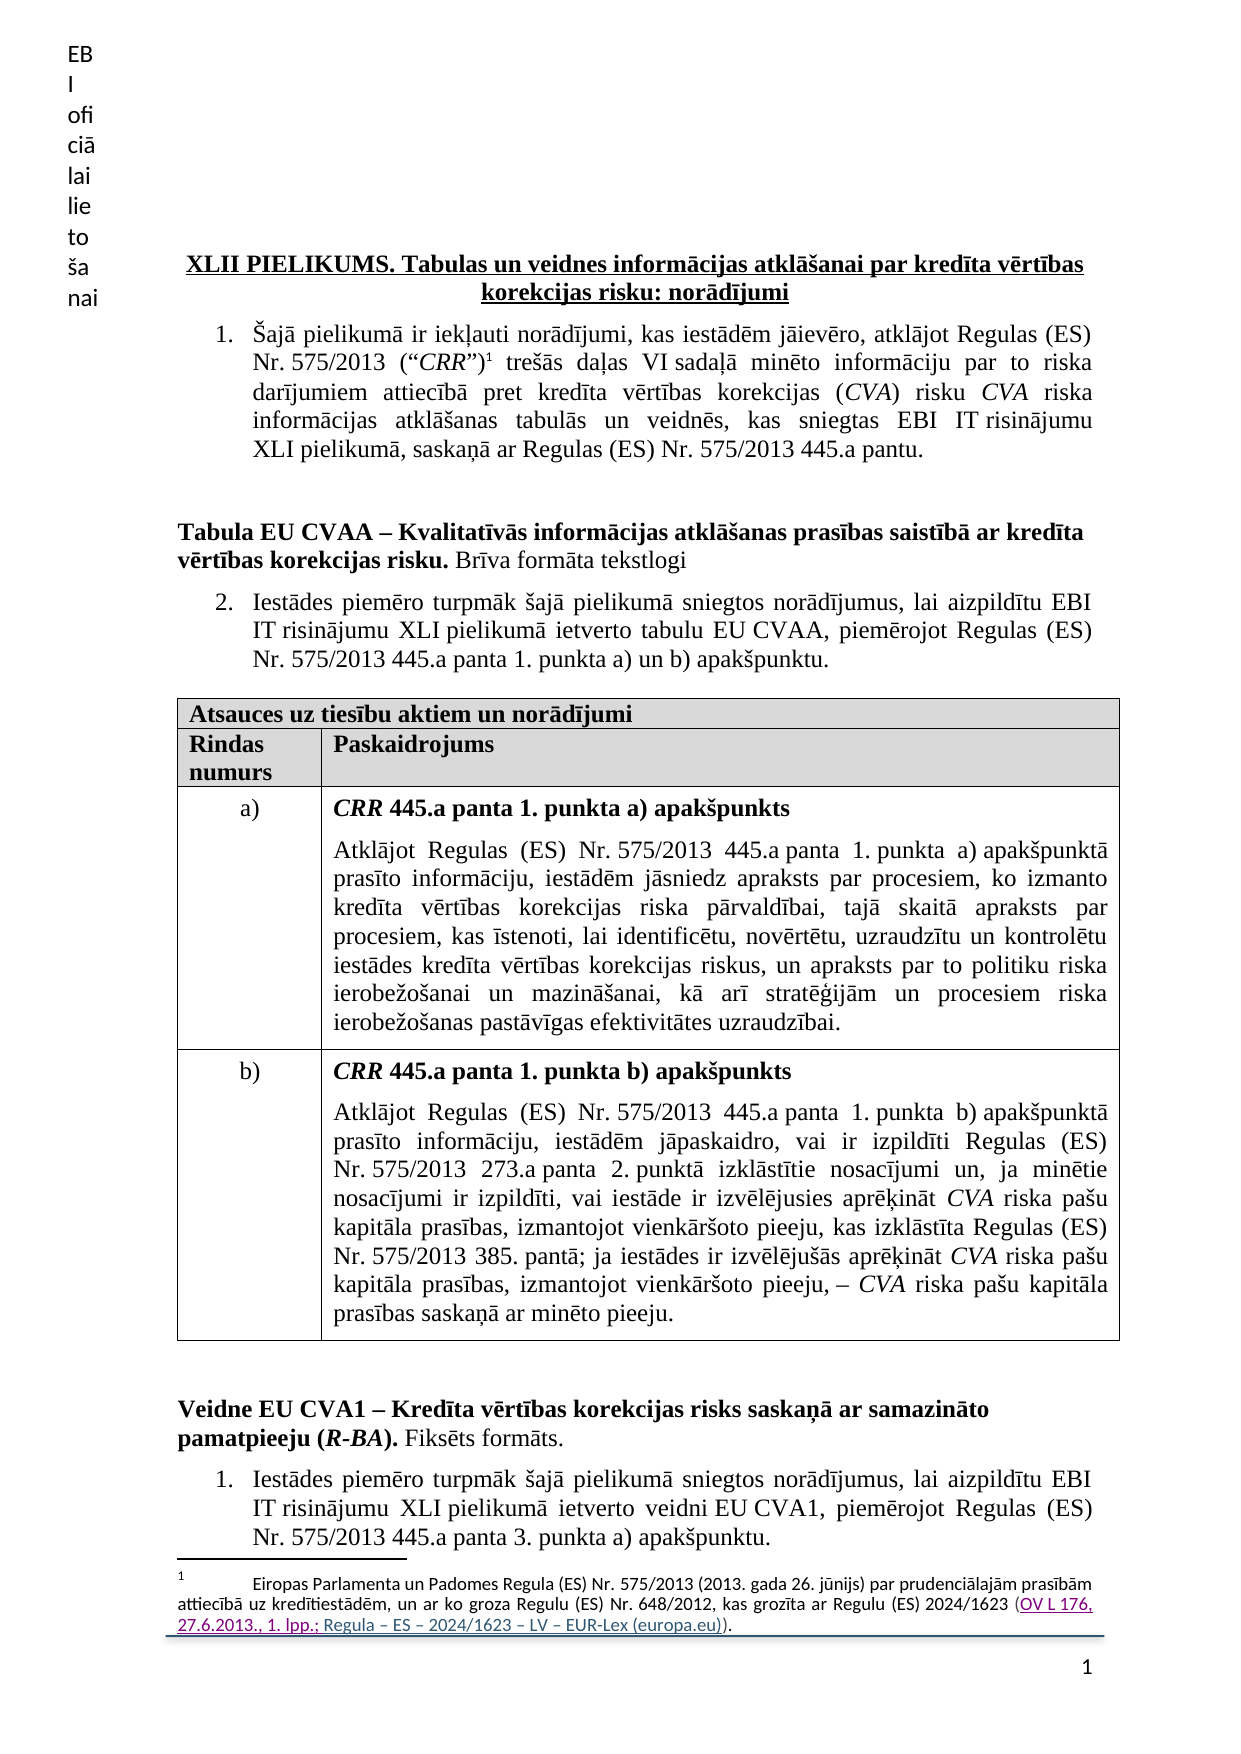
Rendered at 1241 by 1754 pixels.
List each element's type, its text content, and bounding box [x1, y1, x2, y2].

table_header Atsauces uz tiesību aktiem un norādījumi [178, 699, 1119, 728]
table_cell CRR 445.a panta 1. punkta b) apakšpunkts Atklājot Regulas (ES) Nr. 575/2013 445.a panta 1. punkta b) apakšpunktā prasīto informāciju, iestādēm jāpaskaidro, vai ir izpildīti Regulas (ES) Nr. 575/2013 273.a panta 2. punktā izklāstītie nosacījumi un, ja minētie nosacījumi ir izpildīti, vai iestāde ir izvēlējusies aprēķināt CVA riska pašu kapitāla prasības, izmantojot vienkāršoto pieeju, kas izklāstīta Regulas (ES) Nr. 575/2013 385. pantā; ja iestādes ir izvēlējušās aprēķināt CVA riska pašu kapitāla prasības, izmantojot vienkāršoto pieeju, – CVA riska pašu kapitāla prasības saskaņā ar minēto pieeju. [322, 1050, 1119, 1339]
title Šajā pielikumā ir iekļauti norādījumi, kas iestādēm jāievēro, atklājot Regulas (ES) Nr. 575/2013 (“CRR”) trešās daļas VI sadaļā minēto informāciju par to riska darījumiem attiecībā pret kredīta vērtības korekcijas (CVA) risku CVA riska informācijas atklāšanas tabulās un veidnēs, kas sniegtas EBI IT risinājumu XLI pielikumā, saskaņā ar Regulas (ES) Nr. 575/2013 445.a pantu. [215, 319, 1092, 463]
table_cell CRR 445.a panta 1. punkta a) apakšpunkts Atklājot Regulas (ES) Nr. 575/2013 445.a panta 1. punkta a) apakšpunktā prasīto informāciju, iestādēm jāsniedz apraksts par procesiem, ko izmanto kredīta vērtības korekcijas riska pārvaldībai, tajā skaitā apraksts par procesiem, kas īstenoti, lai identificētu, novērtētu, uzraudzītu un kontrolētu iestādes kredīta vērtības korekcijas riskus, un apraksts par to politiku riska ierobežošanai un mazināšanai, kā arī stratēģijām un procesiem riska ierobežošanas pastāvīgas efektivitātes uzraudzībai. [322, 787, 1119, 1048]
title XLII PIELIKUMS. Tabulas un veidnes informācijas atklāšanai par kredīta vērtības korekcijas risku: norādījumi [177, 249, 1092, 306]
title Iestādes piemēro turpmāk šajā pielikumā sniegtos norādījumus, lai aizpildītu EBI IT risinājumu XLI pielikumā ietverto veidni EU CVA1, piemērojot Regulas (ES) Nr. 575/2013 445.a panta 3. punkta a) apakšpunktu. [215, 1464, 1092, 1551]
table_cell Rindas numurs [178, 729, 321, 786]
table_cell Paskaidrojums [322, 729, 1119, 786]
title Tabula EU CVAA – Kvalitatīvās informācijas atklāšanas prasības saistībā ar kredīta vērtības korekcijas risku. Brīva formāta tekstlogi [177, 517, 1092, 574]
title Veidne EU CVA1 – Kredīta vērtības korekcijas risks saskaņā ar samazināto pamatpieeju (R-BA). Fiksēts formāts. [177, 1394, 1092, 1452]
title Iestādes piemēro turpmāk šajā pielikumā sniegtos norādījumus, lai aizpildītu EBI IT risinājumu XLI pielikumā ietverto tabulu EU CVAA, piemērojot Regulas (ES) Nr. 575/2013 445.a panta 1. punkta a) un b) apakšpunktu. [215, 587, 1092, 673]
table_cell b) [178, 1050, 321, 1339]
table_cell a) [178, 787, 321, 1048]
